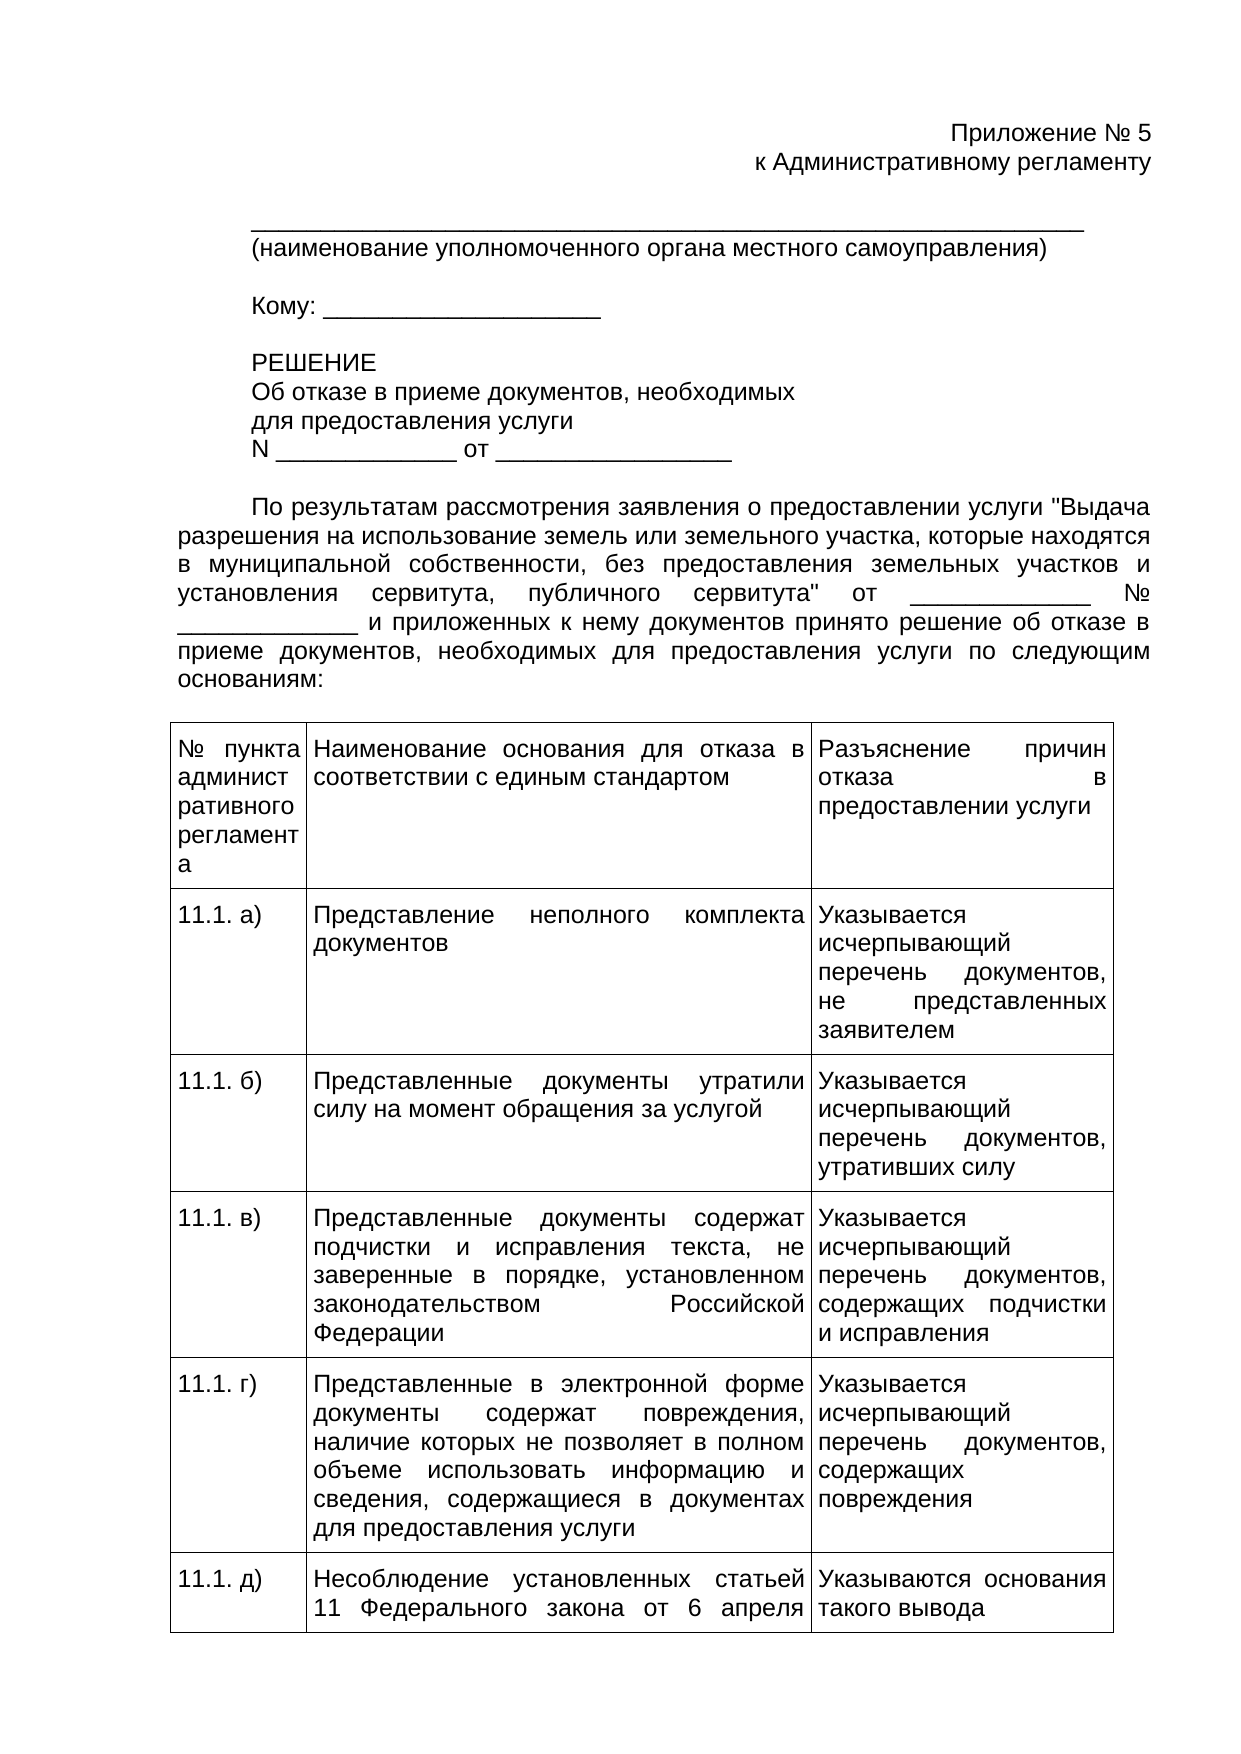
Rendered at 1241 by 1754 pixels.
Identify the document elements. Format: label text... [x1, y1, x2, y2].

table_cell 11.1. в) [171, 1192, 306, 1357]
table_header Наименование основания для отказа в соответствии с единым стандартом [307, 723, 811, 888]
table_cell Указывается исчерпывающий перечень документов, содержащих повреждения [812, 1358, 1113, 1552]
table_cell Указывается исчерпывающий перечень документов, содержащих подчистки и исправления [812, 1192, 1113, 1357]
text N _____________ от _________________ [177, 434, 1152, 463]
text Об отказе в приеме документов, необходимых [177, 377, 1152, 406]
table_cell Указывается исчерпывающий перечень документов, утративших силу [812, 1055, 1113, 1191]
table_cell Представление неполного комплекта документов [307, 889, 811, 1054]
table_cell 11.1. б) [171, 1055, 306, 1191]
table_cell 11.1. г) [171, 1358, 306, 1552]
table_cell 11.1. д) [171, 1553, 306, 1632]
text для предоставления услуги [177, 406, 1152, 434]
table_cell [812, 1553, 1113, 1632]
table_cell Представленные документы содержат подчистки и исправления текста, не заверенные в порядке, установленном законодательством Российской Федерации [307, 1192, 811, 1357]
table_cell Указывается исчерпывающий перечень документов, не представленных заявителем [812, 889, 1113, 1054]
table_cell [307, 1553, 811, 1632]
table_cell 11.1. а) [171, 889, 306, 1054]
text к Административному регламенту [177, 147, 1152, 176]
table_header № пункта административного регламента [171, 723, 306, 888]
table_header Разъяснение причин отказа в предоставлении услуги [812, 723, 1113, 888]
table_cell Представленные документы утратили силу на момент обращения за услугой [307, 1055, 811, 1191]
text (наименование уполномоченного органа местного самоуправления) [177, 233, 1152, 262]
text Кому: ____________________ [177, 291, 1152, 319]
text Приложение № 5 [177, 118, 1152, 147]
table_cell Представленные в электронной форме документы содержат повреждения, наличие которых не позволяет в полном объеме использовать информацию и сведения, содержащиеся в документах для предоставления услуги [307, 1358, 811, 1552]
text По результатам рассмотрения заявления о предоставлении услуги "Выдача разрешения на использование земель или земельного участка, которые находятся в муниципальной собственности, без предоставления земельных участков и установления сервитута, публичного сервитута" от _____________ № _____________ и приложенных к нему документов принято решение об отказе в приеме документов, необходимых для предоставления услуги по следующим основаниям: [177, 492, 1152, 693]
text ____________________________________________________________ [177, 204, 1152, 233]
text РЕШЕНИЕ [177, 348, 1152, 377]
